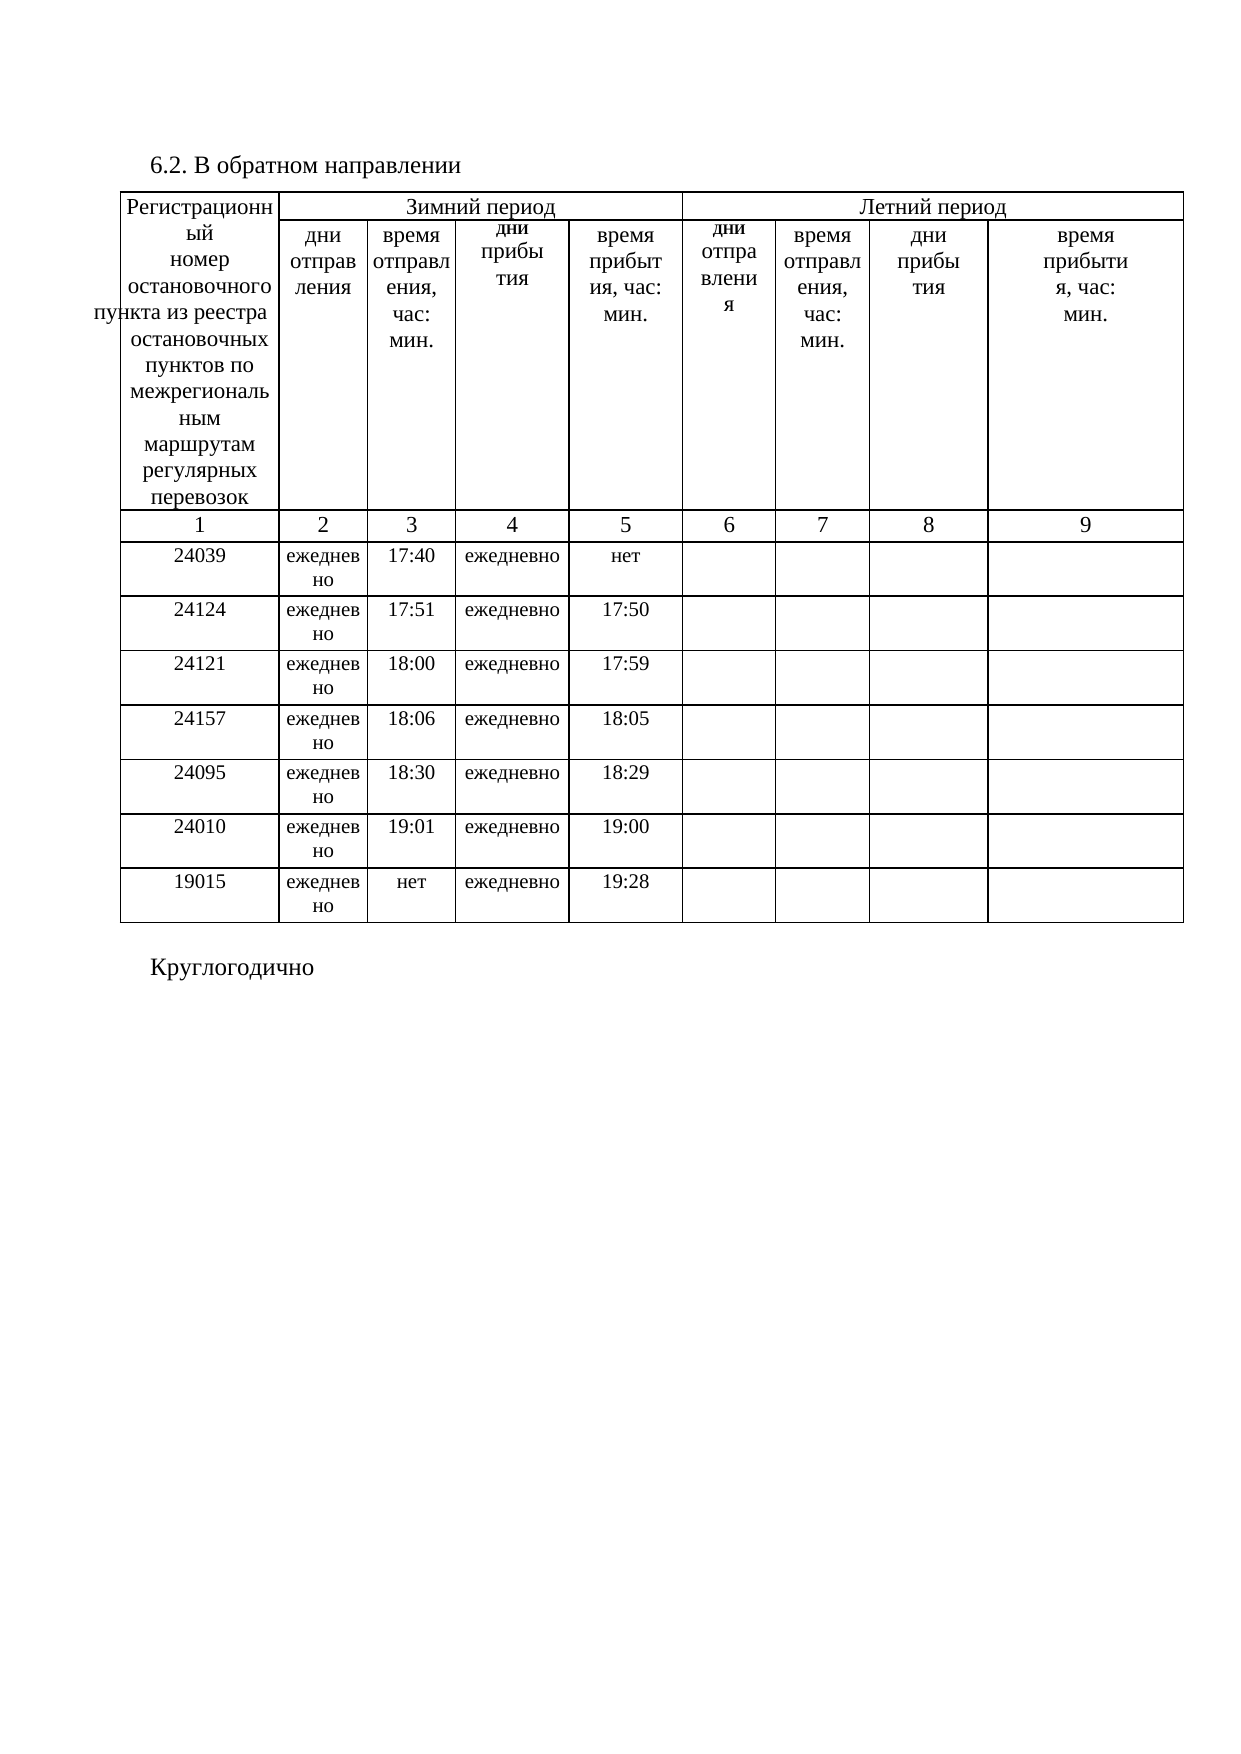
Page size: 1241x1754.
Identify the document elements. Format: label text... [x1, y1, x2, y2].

table_cell 18:29 [570, 760, 682, 813]
table_cell 24157 [121, 706, 278, 758]
table_cell 17:40 [368, 543, 455, 595]
table_cell [870, 651, 987, 704]
table_cell дни отправ ления [280, 221, 367, 509]
table_cell 2 [280, 511, 367, 541]
table_cell [870, 815, 987, 867]
table_cell [776, 760, 869, 813]
table_cell 18:05 [570, 706, 682, 758]
table_cell [776, 543, 869, 595]
table_cell 5 [570, 511, 682, 541]
table_cell 8 [870, 511, 987, 541]
table_cell 24095 [121, 760, 278, 813]
table_cell время прибыт ия, час: мин. [570, 221, 682, 509]
table_cell 24124 [121, 597, 278, 650]
table_cell 18:30 [368, 760, 455, 813]
table_cell [683, 760, 775, 813]
table_cell время отправл ения, час: мин. [368, 221, 455, 509]
table_cell ежедневно [456, 597, 568, 650]
table_cell время отправл ения, час: мин. [776, 221, 869, 509]
table_cell 18:00 [368, 651, 455, 704]
table_cell ежедневно [280, 760, 367, 813]
table_cell 17:50 [570, 597, 682, 650]
table_cell [870, 597, 987, 650]
table_cell [683, 869, 775, 922]
table_cell ежедневно [280, 543, 367, 595]
table_cell ежедневно [456, 760, 568, 813]
table_cell 17:51 [368, 597, 455, 650]
table_cell [776, 651, 869, 704]
table_cell ежедневно [280, 815, 367, 867]
table_cell [870, 869, 987, 922]
table_cell [989, 760, 1183, 813]
table_cell нет [570, 543, 682, 595]
table_header Летний период [683, 193, 1183, 219]
table_cell [870, 760, 987, 813]
table_cell [776, 706, 869, 758]
table_cell 19:00 [570, 815, 682, 867]
table_cell ежедневно [456, 869, 568, 922]
table_cell ежедневно [456, 706, 568, 758]
table_cell дни прибы тия [870, 221, 987, 509]
table_cell [989, 543, 1183, 595]
table_cell [683, 543, 775, 595]
table_cell ежедневно [280, 597, 367, 650]
table_cell ежедневно [280, 651, 367, 704]
table_cell 9 [989, 511, 1183, 541]
text 6.2. В обратном направлении [150, 150, 1090, 179]
table_cell нет [368, 869, 455, 922]
table_cell [683, 651, 775, 704]
table_cell время прибыти я, час: мин. [989, 221, 1183, 509]
table_cell ежедневно [456, 651, 568, 704]
table_cell 3 [368, 511, 455, 541]
table_cell [989, 815, 1183, 867]
table_cell ежедневно [280, 706, 367, 758]
table_cell [776, 597, 869, 650]
table_cell 19:01 [368, 815, 455, 867]
table_cell ежедневно [280, 869, 367, 922]
table_cell 19015 [121, 869, 278, 922]
table_cell [776, 869, 869, 922]
table_cell 18:06 [368, 706, 455, 758]
table_cell [989, 869, 1183, 922]
table_cell 1 [121, 511, 278, 541]
table_header Зимний период [280, 193, 682, 219]
table_cell 24121 [121, 651, 278, 704]
table_cell 24010 [121, 815, 278, 867]
table_cell [683, 706, 775, 758]
table_cell [989, 706, 1183, 758]
table_cell 24039 [121, 543, 278, 595]
table_cell 4 [456, 511, 568, 541]
table_cell [989, 597, 1183, 650]
table_cell 19:28 [570, 869, 682, 922]
table_cell 17:59 [570, 651, 682, 704]
table_cell 7 [776, 511, 869, 541]
table_cell ежедневно [456, 543, 568, 595]
table_cell [870, 543, 987, 595]
table_cell [870, 706, 987, 758]
text Круглогодично [150, 952, 1090, 981]
table_cell [989, 651, 1183, 704]
table_header Регистрационный номер остановочного пункта из реестра остановочных пунктов по межрегиональным маршрутам регулярных перевозок [121, 193, 278, 509]
table_cell ежедневно [456, 815, 568, 867]
table_cell ДНИ отпра влени я [683, 221, 775, 509]
table_cell [683, 815, 775, 867]
table_cell 6 [683, 511, 775, 541]
table_cell ДНИ прибы тия [456, 221, 568, 509]
table_cell [776, 815, 869, 867]
table_cell [683, 597, 775, 650]
